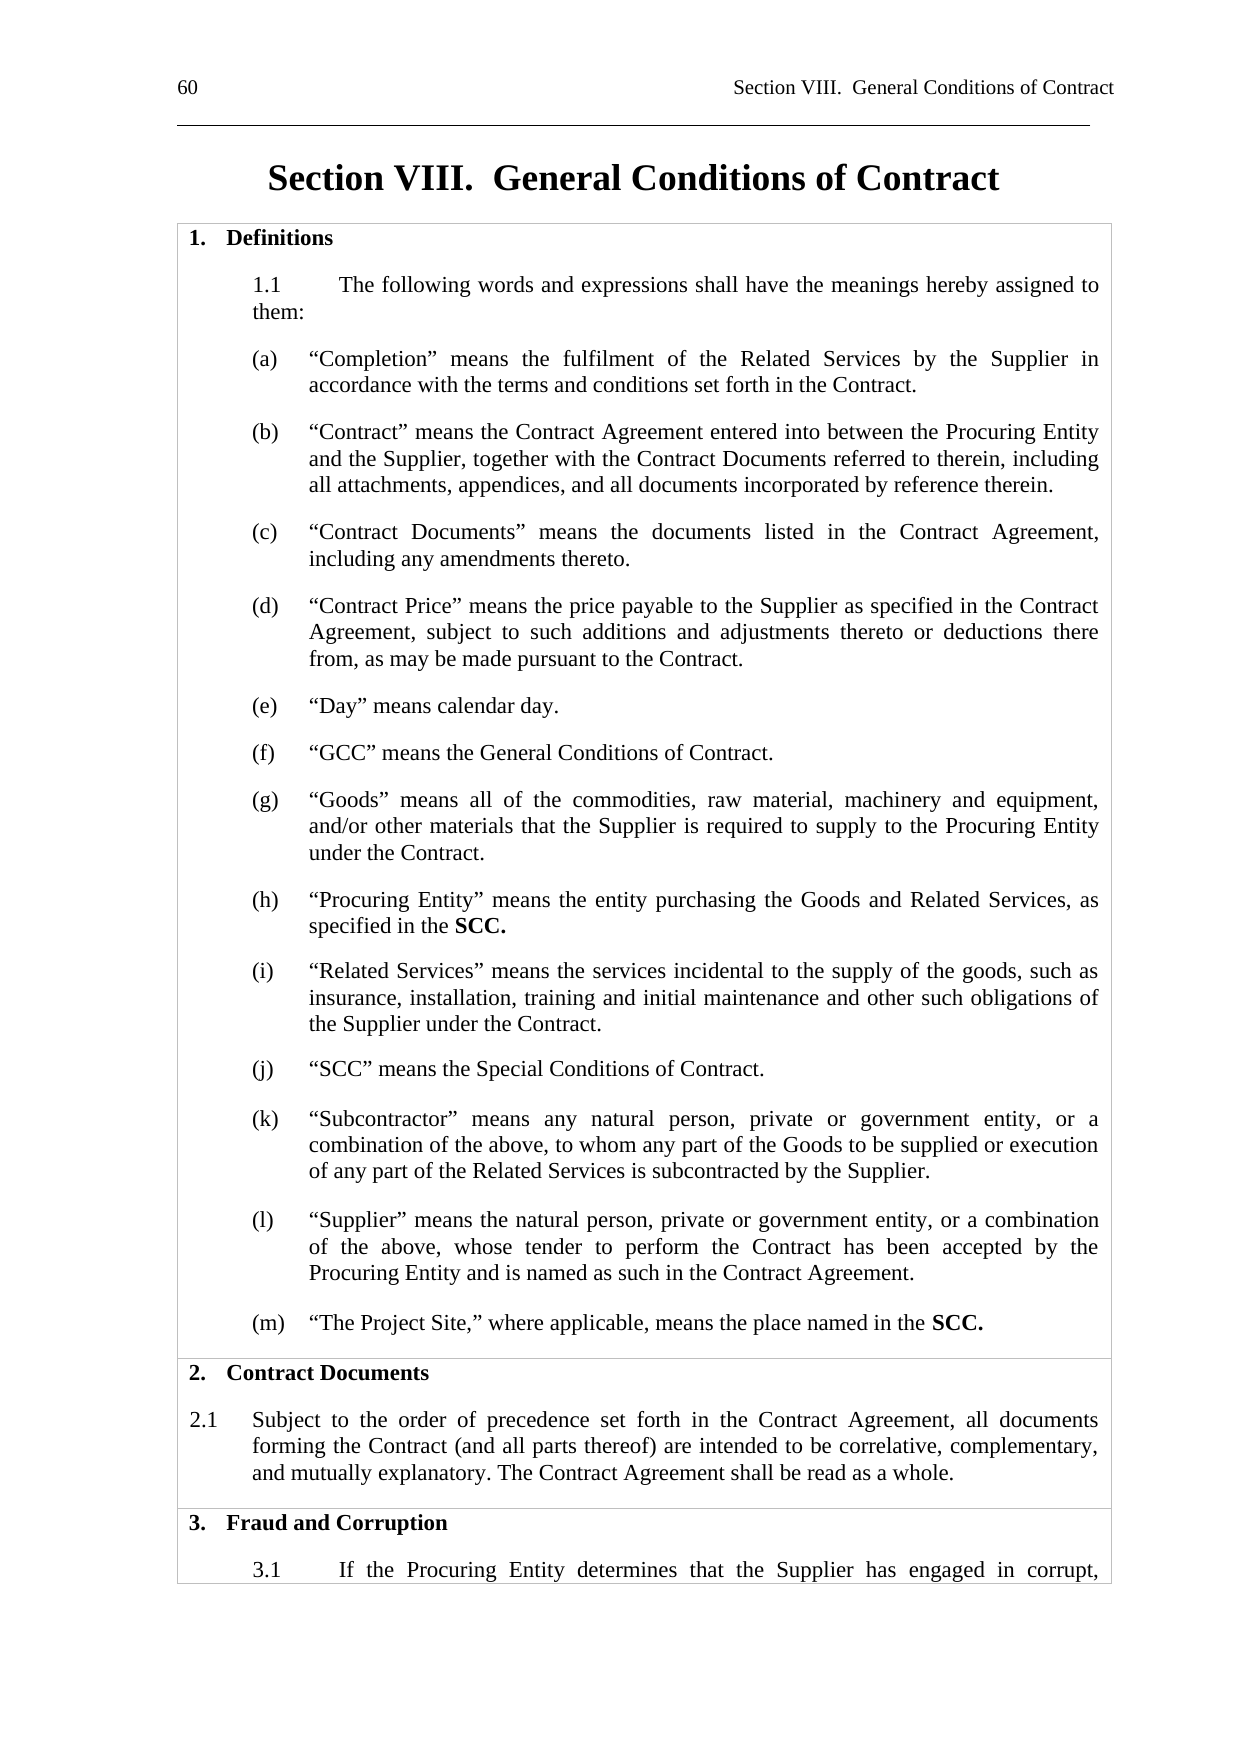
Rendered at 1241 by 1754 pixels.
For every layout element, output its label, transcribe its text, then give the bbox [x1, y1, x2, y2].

table_header Definitions 1.1 The following words and expressions shall have the meanings hereby assigned to them: “Completion” means the fulfilment of the Related Services by the Supplier in accordance with the terms and conditions set forth in the Contract. “Contract” means the Contract Agreement entered into between the Procuring Entity and the Supplier, together with the Contract Documents referred to therein, including all attachments, appendices, and all documents incorporated by reference therein. “Contract Documents” means the documents listed in the Contract Agreement, including any amendments thereto. “Contract Price” means the price payable to the Supplier as specified in the Contract Agreement, subject to such additions and adjustments thereto or deductions there from, as may be made pursuant to the Contract. “Day” means calendar day. “GCC” means the General Conditions of Contract. “Goods” means all of the commodities, raw material, machinery and equipment, and/or other materials that the Supplier is required to supply to the Procuring Entity under the Contract. “Procuring Entity” means the entity purchasing the Goods and Related Services, as specified in the SCC. “Related Services” means the services incidental to the supply of the goods, such as insurance, installation, training and initial maintenance and other such obligations of the Supplier under the Contract. “SCC” means the Special Conditions of Contract. “Subcontractor” means any natural person, private or government entity, or a combination of the above, to whom any part of the Goods to be supplied or execution of any part of the Related Services is subcontracted by the Supplier. “Supplier” means the natural person, private or government entity, or a combination of the above, whose tender to perform the Contract has been accepted by the Procuring Entity and is named as such in the Contract Agreement. “The Project Site,” where applicable, means the place named in the SCC. [178, 224, 1111, 1358]
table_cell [178, 1509, 1111, 1583]
table_cell Contract Documents Subject to the order of precedence set forth in the Contract Agreement, all documents forming the Contract (and all parts thereof) are intended to be correlative, complementary, and mutually explanatory. The Contract Agreement shall be read as a whole. [178, 1359, 1111, 1508]
text Section VIII. General Conditions of Contract [177, 155, 1090, 198]
